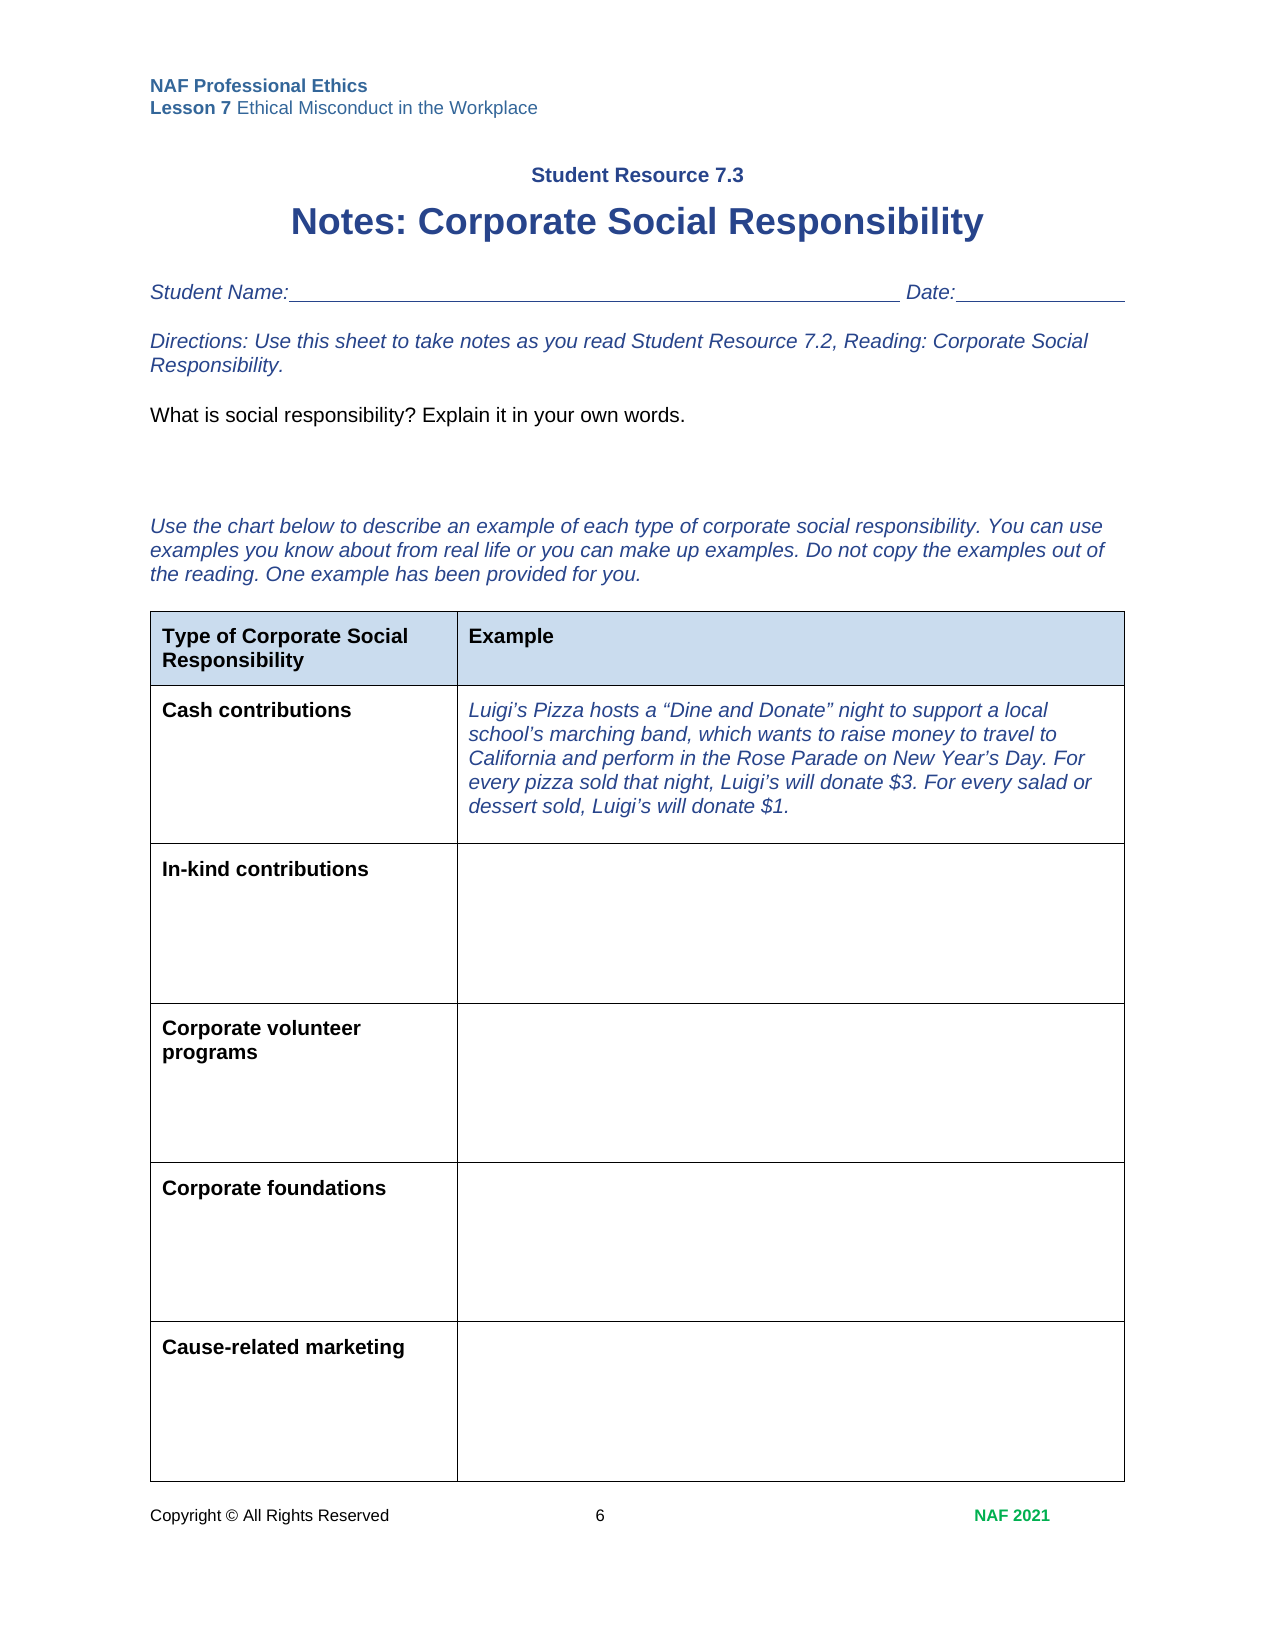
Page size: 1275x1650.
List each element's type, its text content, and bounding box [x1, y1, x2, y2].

table_cell Cause-related marketing [151, 1322, 457, 1481]
table_cell Cash contributions [151, 686, 457, 843]
table_cell [458, 1004, 1124, 1162]
text Directions: Use this sheet to take notes as you read Student Resource 7.2, Reading: Corporate Social Responsibility. [150, 328, 1125, 376]
table_header Example [458, 612, 1124, 685]
table_cell [458, 1322, 1124, 1481]
title Notes: Corporate Social Responsibility [150, 199, 1125, 242]
table_cell Corporate foundations [151, 1163, 457, 1321]
text Use the chart below to describe an example of each type of corporate social responsibility. You can use examples you know about from real life or you can make up examples. Do not copy the examples out of the reading. One example has been provided for you. [150, 514, 1125, 586]
table_cell [458, 844, 1124, 1002]
table_cell In-kind contributions [151, 844, 457, 1002]
text What is social responsibility? Explain it in your own words. [150, 401, 1125, 426]
text Student Name: Date: [150, 279, 1125, 303]
table_cell Luigi’s Pizza hosts a “Dine and Donate” night to support a local school’s marching band, which wants to raise money to travel to California and perform in the Rose Parade on New Year’s Day. For every pizza sold that night, Luigi’s will donate $3. For every salad or dessert sold, Luigi’s will donate $1. [458, 686, 1124, 843]
table_cell [458, 1163, 1124, 1321]
table_header Type of Corporate Social Responsibility [151, 612, 457, 685]
table_cell Corporate volunteer programs [151, 1004, 457, 1162]
text Student Resource 7.3 [150, 162, 1125, 186]
